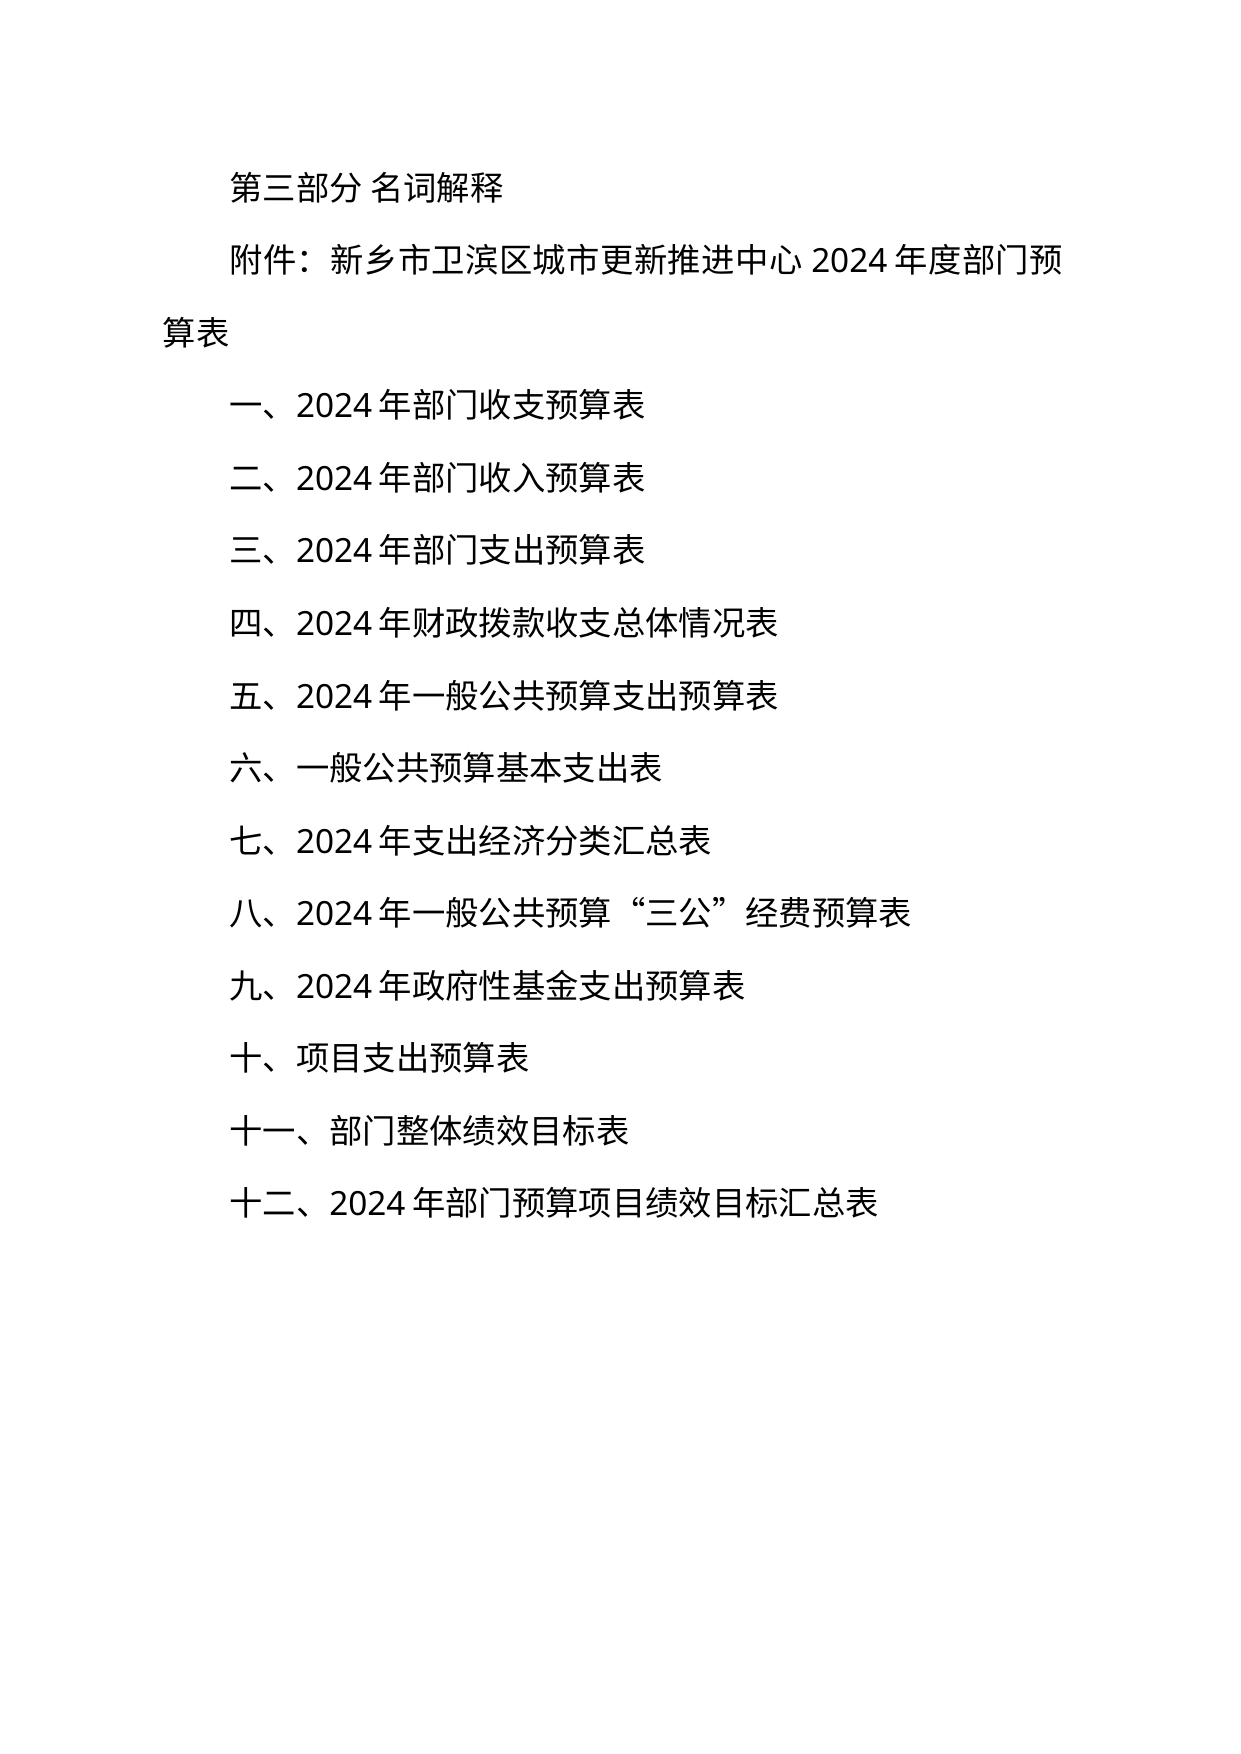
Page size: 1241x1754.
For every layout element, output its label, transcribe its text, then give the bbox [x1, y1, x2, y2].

list 一般公共预算基本支出表 [162, 742, 1058, 790]
text 三、2024年部门支出预算表 [162, 524, 1058, 573]
list 2024年支出经济分类汇总表 [162, 814, 1058, 863]
text 第三部分 名词解释 [162, 162, 1009, 210]
text 八、2024年一般公共预算“三公”经费预算表 [162, 887, 1058, 935]
text 五、2024年一般公共预算支出预算表 [162, 669, 1058, 718]
text 四、2024年财政拨款收支总体情况表 [162, 597, 1058, 645]
text 十、项目支出预算表 [162, 1032, 1058, 1080]
text 十一、部门整体绩效目标表 [162, 1104, 1058, 1153]
text 一、2024年部门收支预算表 [162, 379, 1058, 427]
text 九、2024年政府性基金支出预算表 [162, 959, 1058, 1008]
text 二、2024年部门收入预算表 [162, 452, 1058, 500]
text 附件：新乡市卫滨区城市更新推进中心2024年度部门预算表 [162, 234, 1063, 355]
text 十二、2024年部门预算项目绩效目标汇总表 [162, 1177, 1058, 1225]
